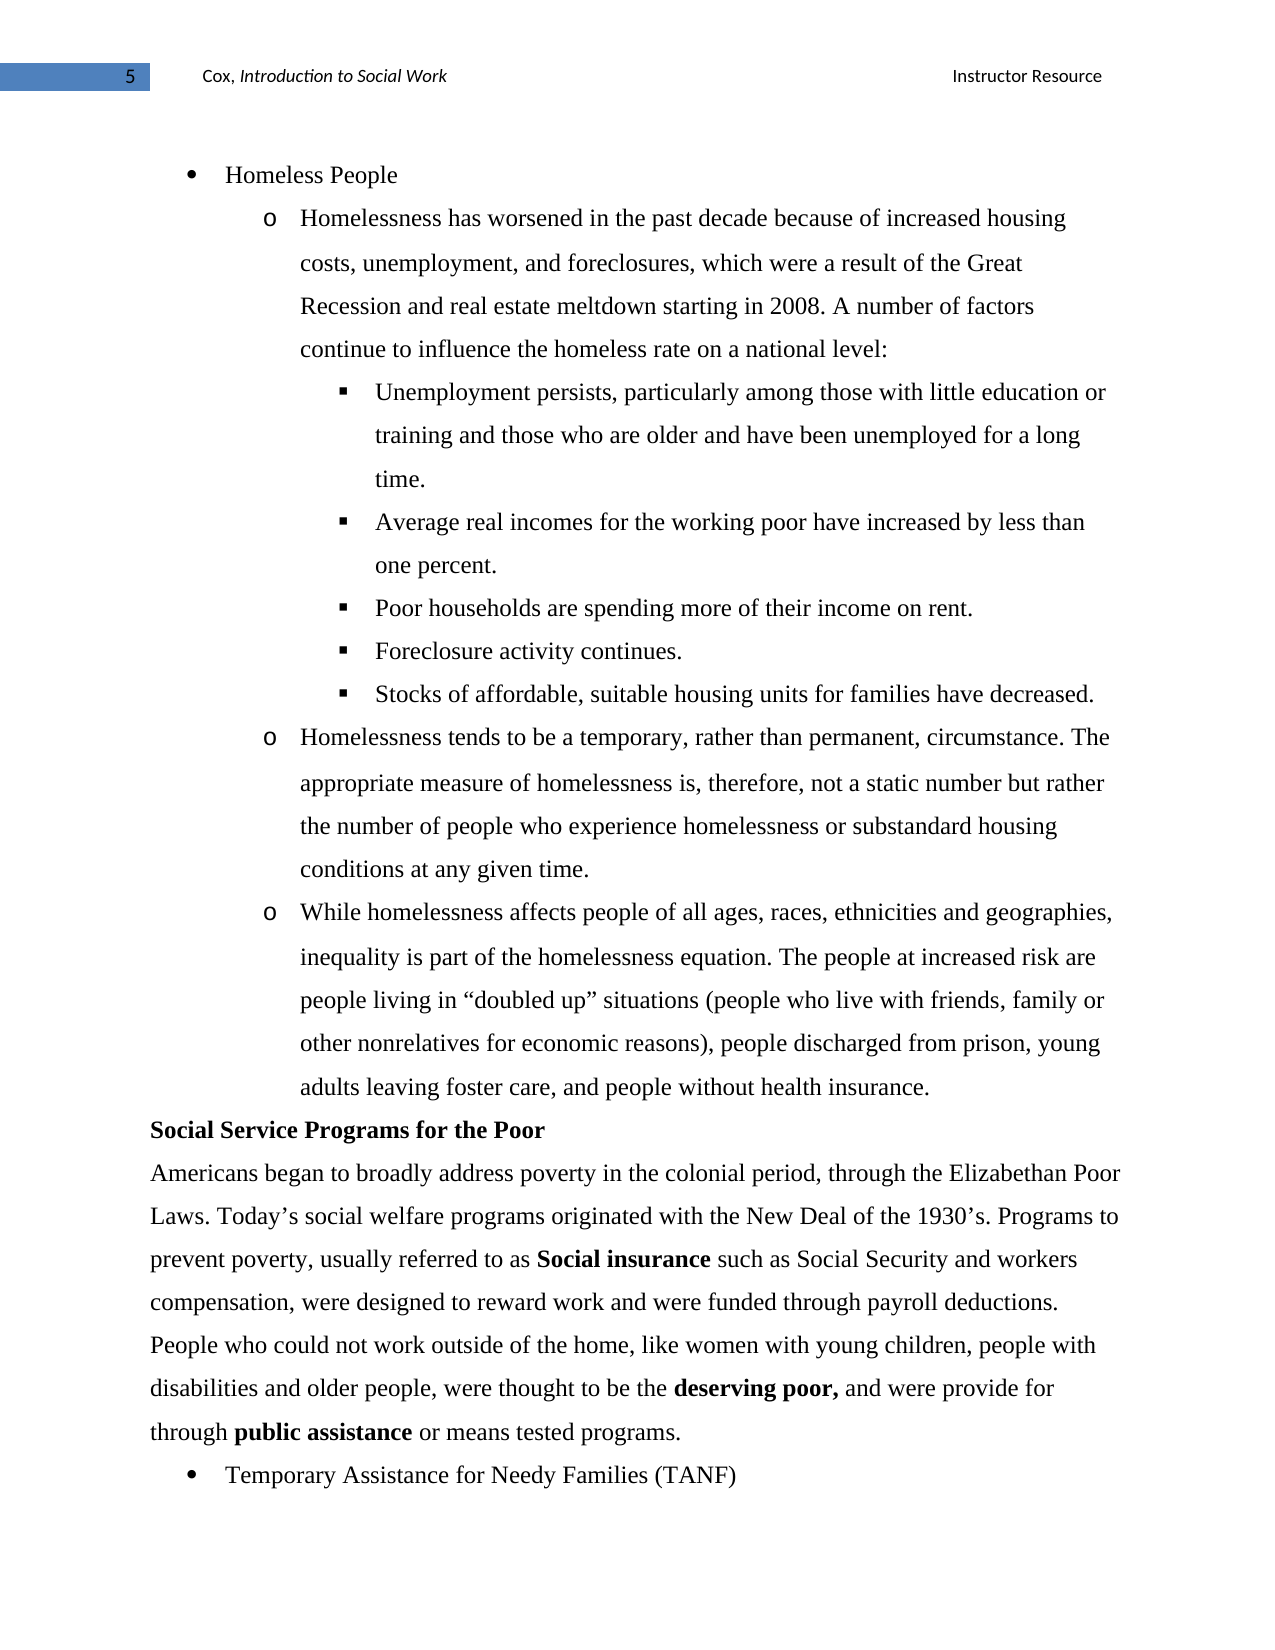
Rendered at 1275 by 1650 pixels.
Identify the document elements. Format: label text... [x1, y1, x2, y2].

list Unemployment persists, particularly among those with little education or training and those who are older and have been unemployed for a long time. [337, 377, 1125, 492]
list While homelessness affects people of all ages, races, ethnicities and geographies, inequality is part of the homelessness equation. The people at increased risk are people living in “doubled up” situations (people who live with friends, family or other nonrelatives for economic reasons), people discharged from prison, young adults leaving foster care, and people without health insurance. [262, 897, 1125, 1100]
list Average real incomes for the working poor have increased by less than one percent. [337, 507, 1125, 579]
text Americans began to broadly address poverty in the colonial period, through the Elizabethan Poor Laws. Today’s social welfare programs originated with the New Deal of the 1930’s. Programs to prevent poverty, usually referred to as Social insurance such as Social Security and workers compensation, were designed to reward work and were funded through payroll deductions. People who could not work outside of the home, like women with young children, people with disabilities and older people, were thought to be the deserving poor, and were provide for through public assistance or means tested programs. [150, 1158, 1125, 1445]
list Poor households are spending more of their income on rent. [337, 593, 1125, 622]
list Foreclosure activity continues. [337, 636, 1125, 665]
list Homelessness tends to be a temporary, rather than permanent, circumstance. The appropriate measure of homelessness is, therefore, not a static number but rather the number of people who experience homelessness or substandard housing conditions at any given time. [262, 722, 1125, 883]
list Stocks of affordable, suitable housing units for families have decreased. [337, 679, 1125, 708]
list Temporary Assistance for Needy Families (TANF) [187, 1460, 1125, 1488]
list Homeless People [187, 160, 1125, 188]
list Homelessness has worsened in the past decade because of increased housing costs, unemployment, and foreclosures, which were a result of the Great Recession and real estate meltdown starting in 2008. A number of factors continue to influence the homeless rate on a national level: [262, 203, 1125, 363]
text Social Service Programs for the Poor [150, 1115, 1125, 1143]
